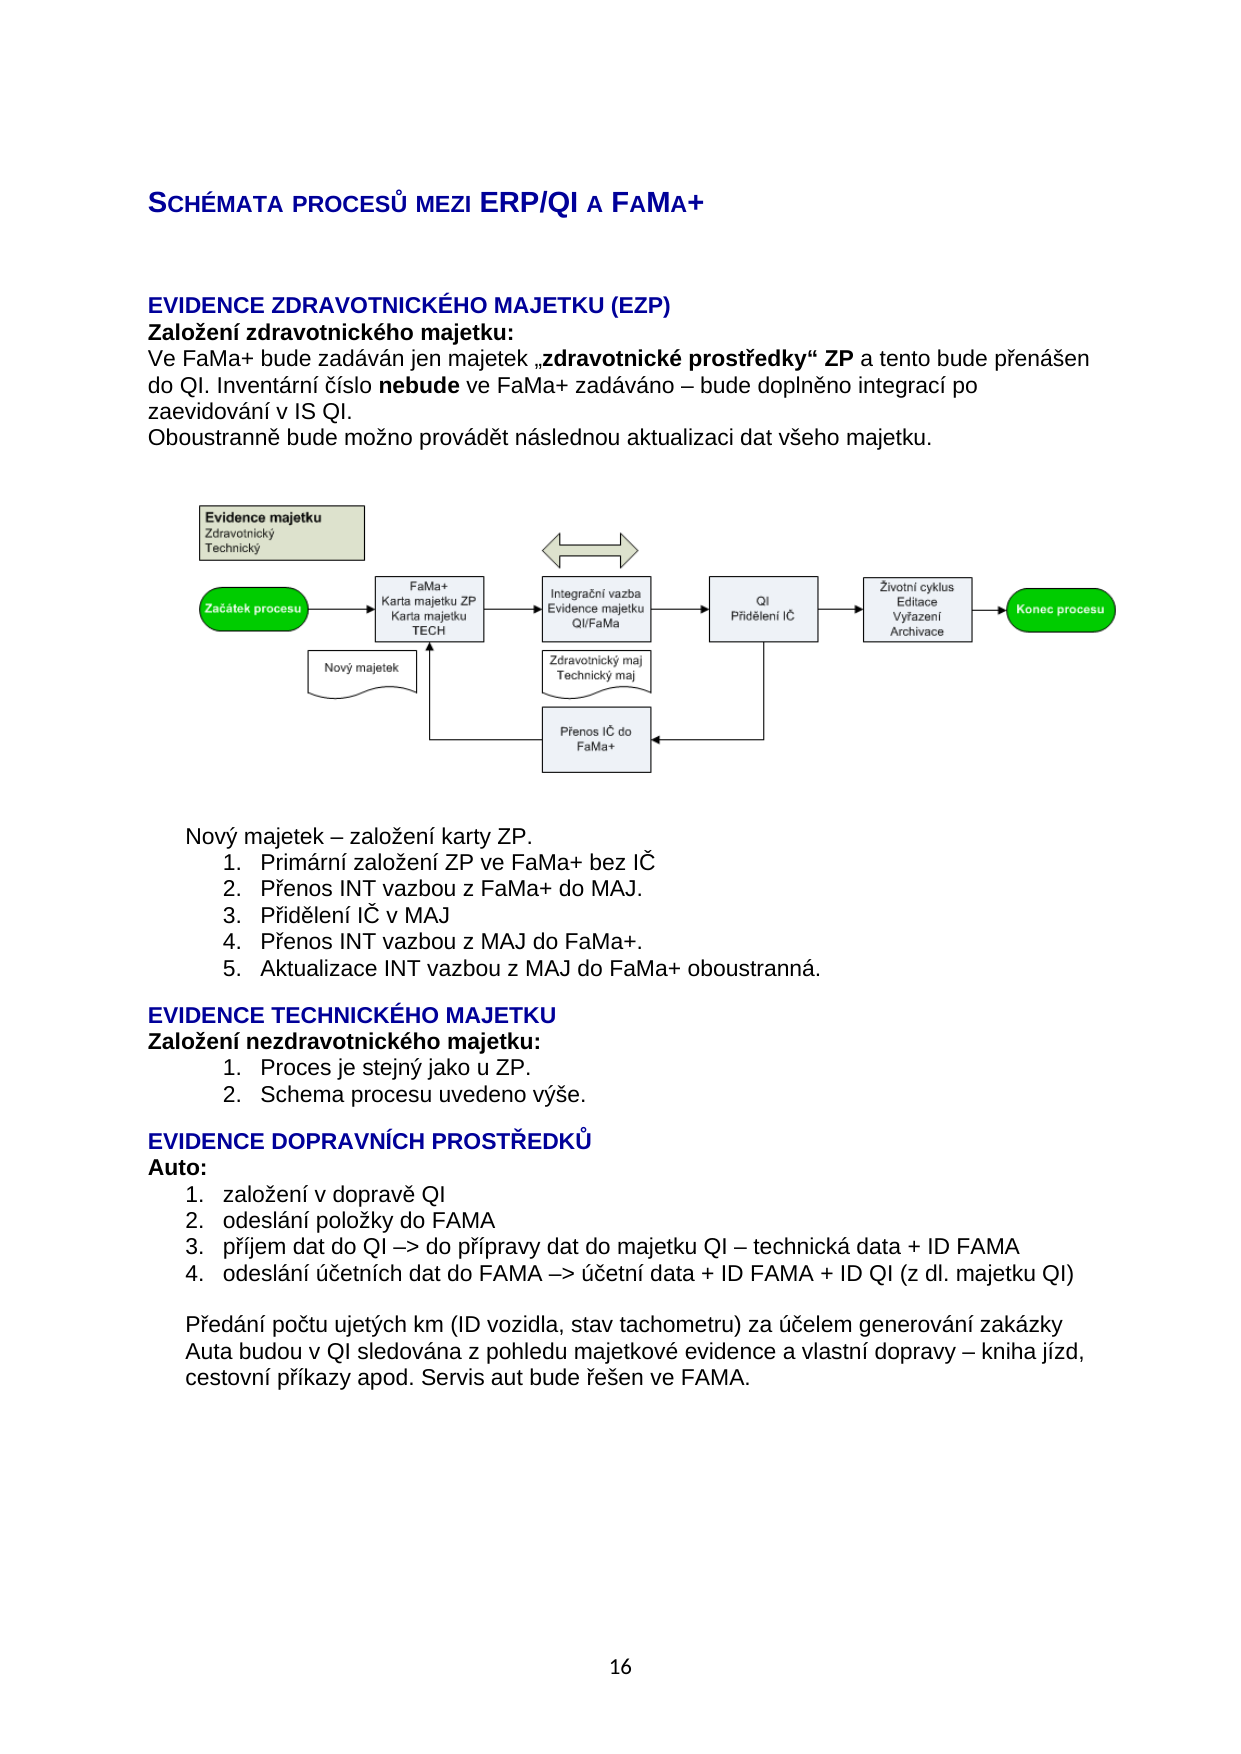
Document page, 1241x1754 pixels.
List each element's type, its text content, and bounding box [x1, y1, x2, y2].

list Schema procesu uvedeno výše. [223, 1081, 1093, 1107]
text Auto: [148, 1154, 1093, 1181]
list Aktualizace INT vazbou z MAJ do FaMa+ oboustranná. [223, 954, 1093, 981]
picture [185, 477, 1130, 823]
text Auta budou v QI sledována z pohledu majetkové evidence a vlastní dopravy – kniha jízd, cestovní příkazy apod. Servis aut bude řešen ve FAMA. [185, 1338, 1093, 1391]
list příjem dat do QI –> do přípravy dat do majetku QI – technická data + ID FAMA [185, 1233, 1093, 1260]
text Založení zdravotnického majetku: [148, 319, 1093, 345]
list Evidence technického majetku [148, 1002, 1093, 1028]
list Schémata procesů mezi ERP/QI a FaMa+ [148, 185, 1093, 219]
list Přidělení IČ v MAJ [223, 902, 1093, 928]
text Předání počtu ujetých km (ID vozidla, stav tachometru) za účelem generování zakázky [185, 1311, 1093, 1338]
list odeslání položky do FAMA [185, 1207, 1093, 1233]
list Evidence dopravních prostředků [148, 1128, 1093, 1154]
list Proces je stejný jako u ZP. [223, 1054, 1093, 1081]
list Přenos INT vazbou z MAJ do FaMa+. [223, 928, 1093, 954]
list Primární založení ZP ve FaMa+ bez IČ [223, 849, 1093, 875]
list založení v dopravě QI [185, 1181, 1093, 1207]
text Oboustranně bude možno provádět následnou aktualizaci dat všeho majetku. [148, 424, 1093, 451]
text Ve FaMa+ bude zadáván jen majetek „zdravotnické prostředky“ ZP a tento bude přenášen do QI. Inventární číslo nebude ve FaMa+ zadáváno – bude doplněno integrací po zaevidování v IS QI. [148, 345, 1093, 424]
list Přenos INT vazbou z FaMa+ do MAJ. [223, 875, 1093, 902]
text Založení nezdravotnického majetku: [148, 1028, 1093, 1054]
text Nový majetek – založení karty ZP. [185, 823, 1093, 849]
list Evidence zdravotnického majetku (EZP) [148, 292, 1093, 319]
list odeslání účetních dat do FAMA –> účetní data + ID FAMA + ID QI (z dl. majetku QI) [185, 1260, 1093, 1286]
